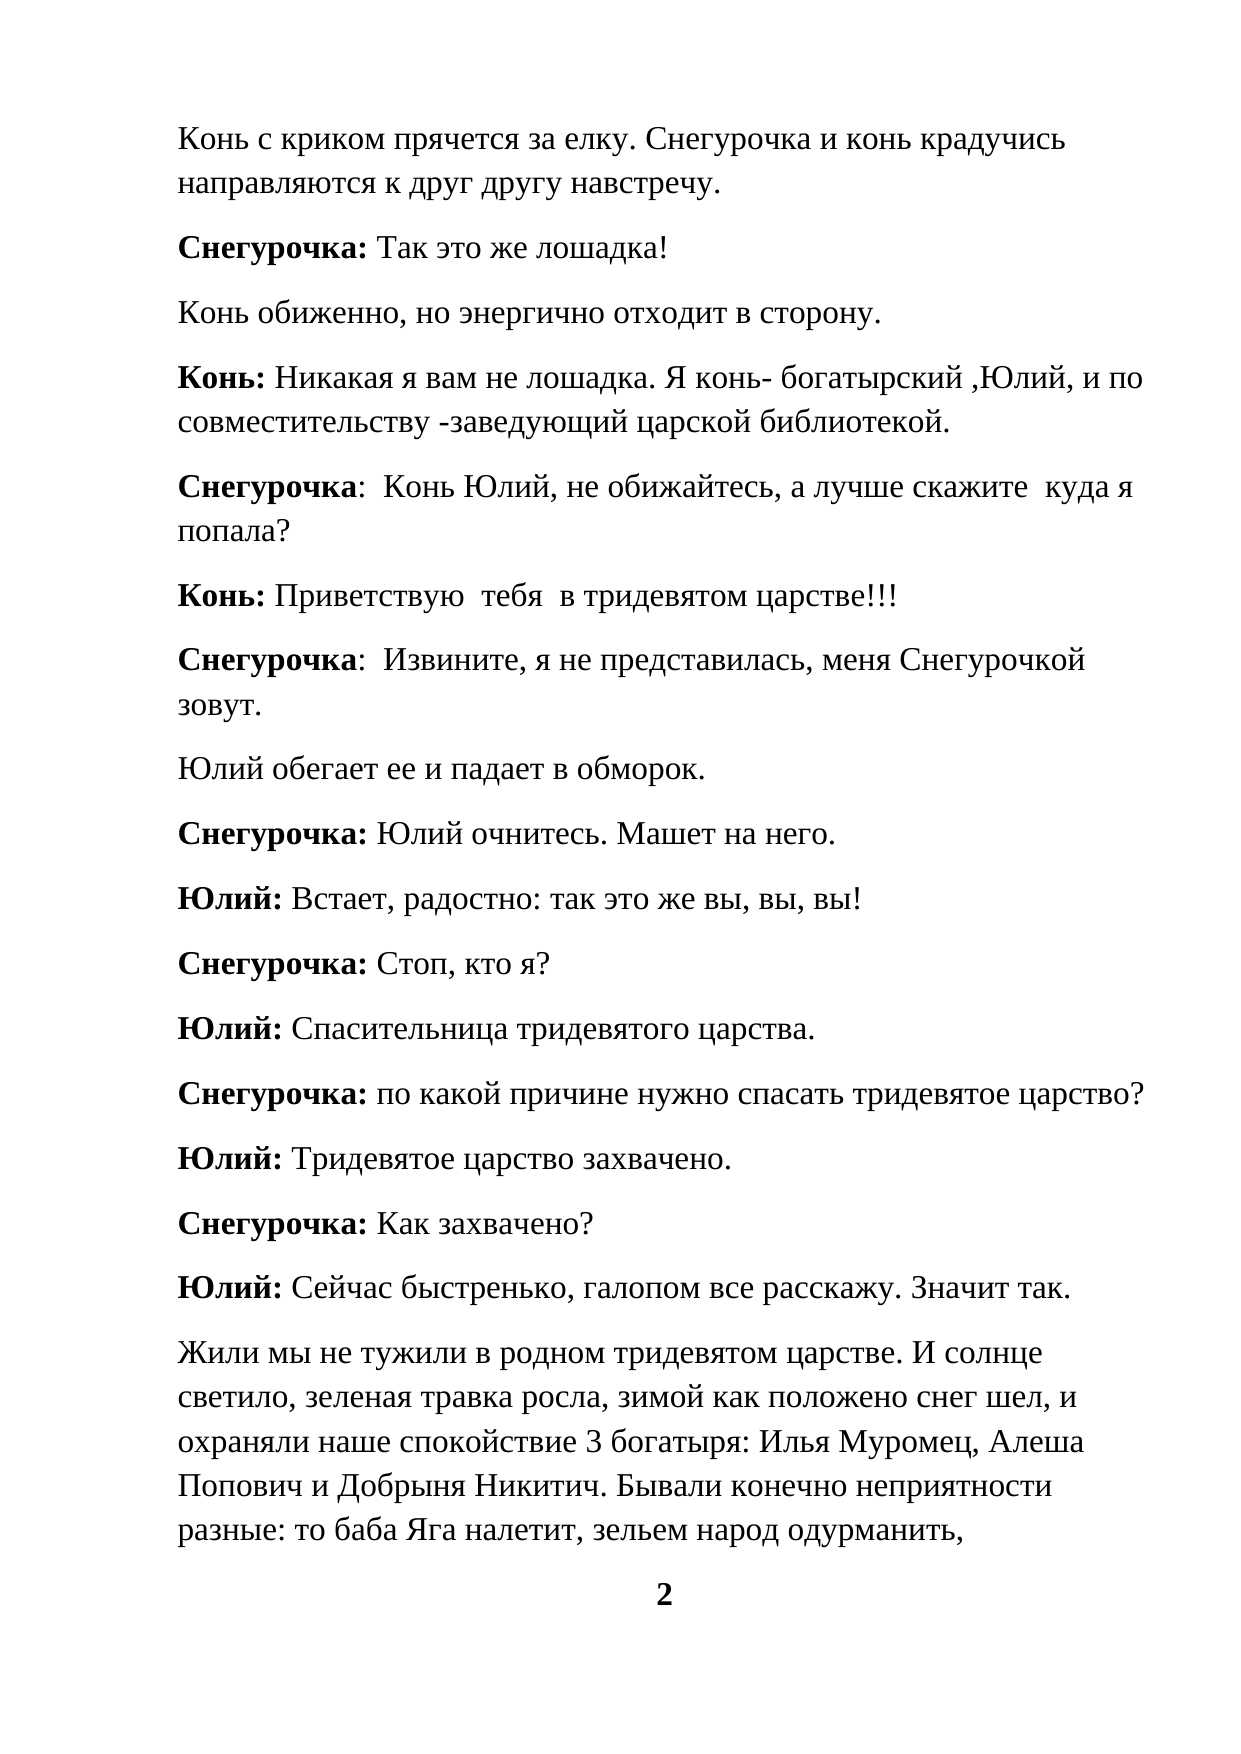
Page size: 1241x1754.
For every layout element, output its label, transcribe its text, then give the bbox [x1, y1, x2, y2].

text Конь: Приветствую тебя в тридевятом царстве!!! [177, 575, 1152, 613]
text Конь с криком прячется за елку. Снегурочка и конь крадучись направляются к друг другу навстречу. [177, 118, 1152, 201]
text Конь: Никакая я вам не лошадка. Я конь- богатырский ,Юлий, и по совместительству -заведующий царской библиотекой. [177, 357, 1152, 439]
text Юлий обегает ее и падает в обморок. [177, 749, 1152, 787]
text Снегурочка: Извините, я не представилась, меня Снегурочкой зовут. [177, 640, 1152, 722]
text 2 [177, 1574, 1152, 1612]
text Снегурочка: по какой причине нужно спасать тридевятое царство? [177, 1073, 1152, 1111]
text Юлий: Сейчас быстренько, галопом все расскажу. Значит так. [177, 1268, 1152, 1306]
text Снегурочка: Как захвачено? [177, 1203, 1152, 1241]
text Снегурочка: Стоп, кто я? [177, 943, 1152, 982]
text Юлий: Спасительница тридевятого царства. [177, 1008, 1152, 1047]
text Конь обиженно, но энергично отходит в сторону. [177, 292, 1152, 330]
text Жили мы не тужили в родном тридевятом царстве. И солнце светило, зеленая травка росла, зимой как положено снег шел, и охраняли наше спокойствие 3 богатыря: Илья Муромец, Алеша Попович и Добрыня Никитич. Бывали конечно неприятности разные: то баба Яга налетит, зельем народ одурманить, [177, 1333, 1152, 1547]
text Снегурочка: Юлий очнитесь. Машет на него. [177, 813, 1152, 852]
text Юлий: Встает, радостно: так это же вы, вы, вы! [177, 878, 1152, 917]
text Юлий: Тридевятое царство захвачено. [177, 1138, 1152, 1176]
text Снегурочка: Так это же лошадка! [177, 227, 1152, 265]
text Снегурочка: Конь Юлий, не обижайтесь, а лучше скажите куда я попала? [177, 466, 1152, 548]
